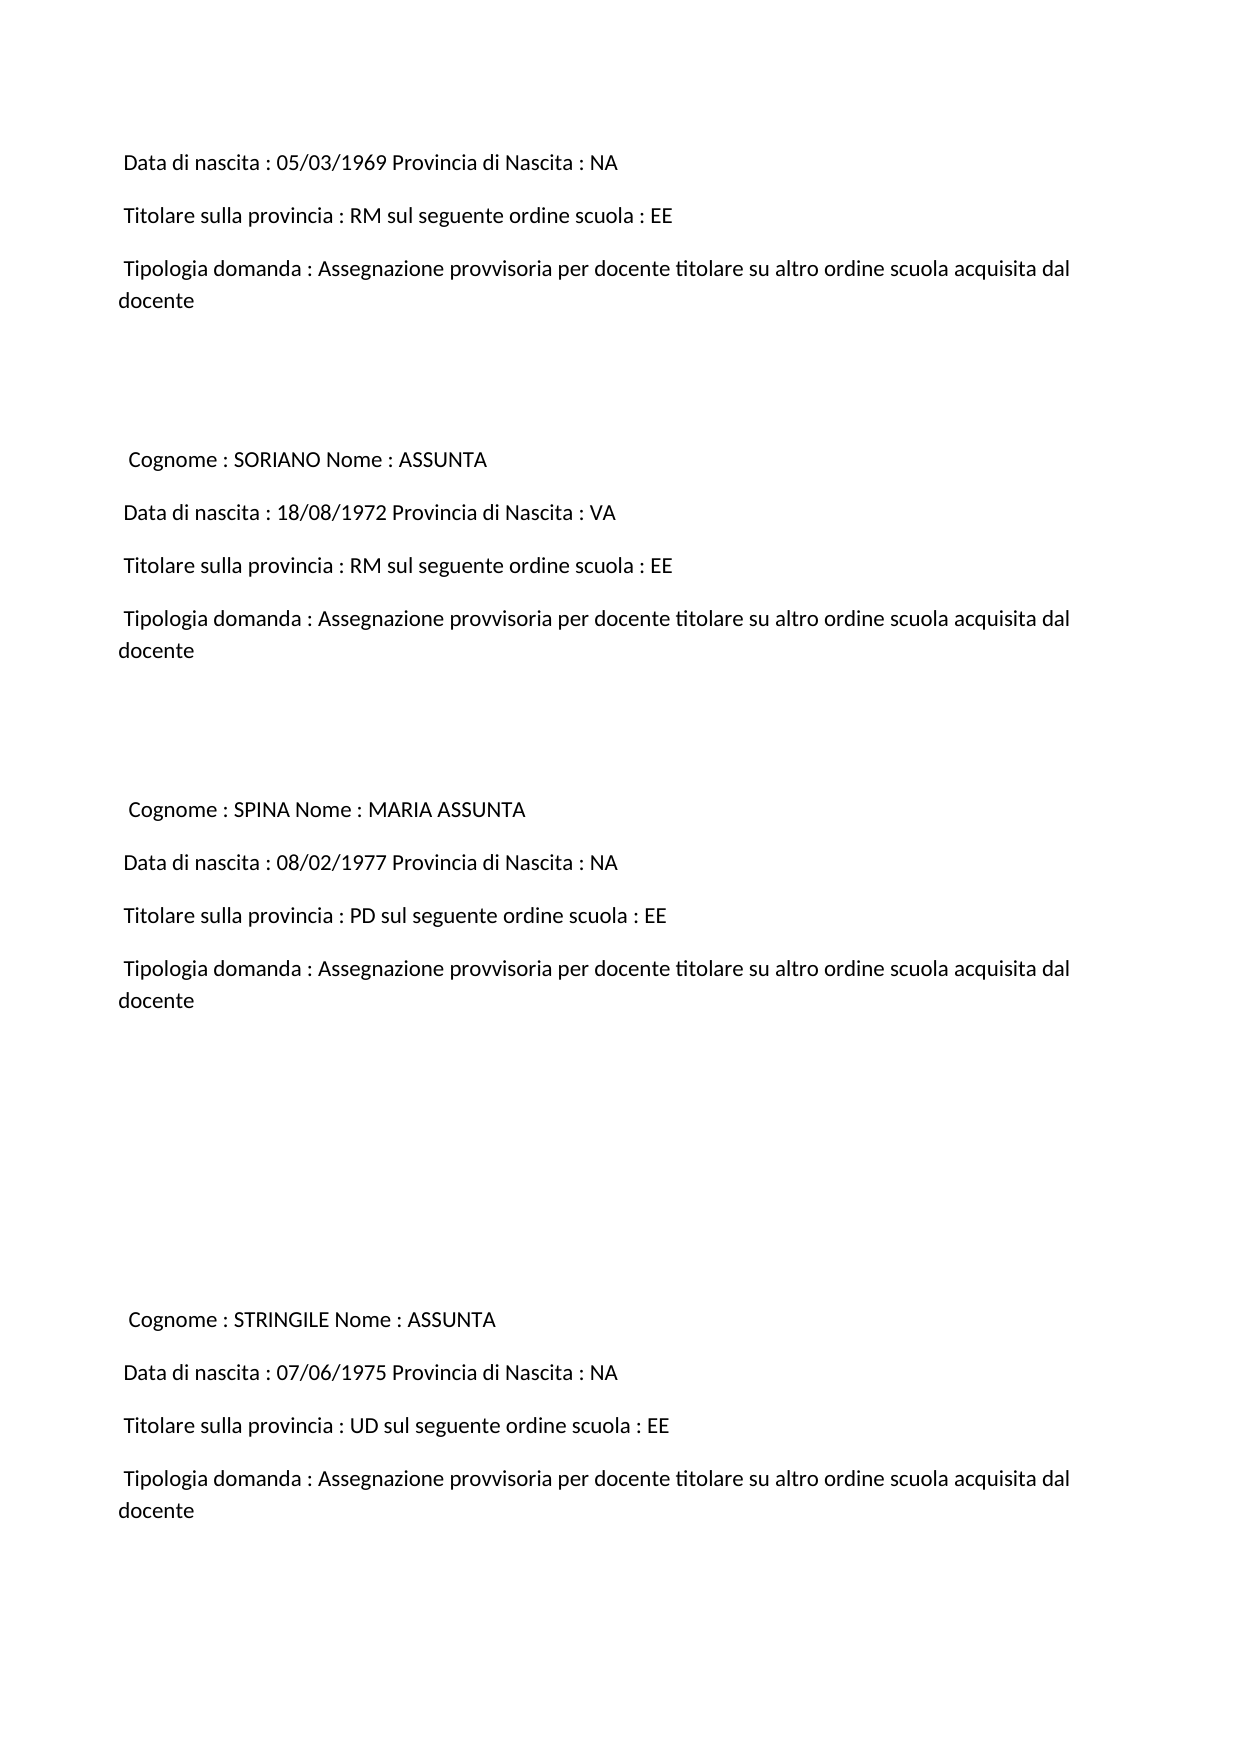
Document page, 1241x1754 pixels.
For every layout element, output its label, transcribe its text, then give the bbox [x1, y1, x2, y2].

text Titolare sulla provincia : RM sul seguente ordine scuola : EE [118, 551, 1122, 579]
text Cognome : SORIANO Nome : ASSUNTA [118, 445, 1122, 473]
text Data di nascita : 08/02/1977 Provincia di Nascita : NA [118, 848, 1122, 876]
text Data di nascita : 07/06/1975 Provincia di Nascita : NA [118, 1358, 1122, 1386]
text Data di nascita : 18/08/1972 Provincia di Nascita : VA [118, 498, 1122, 526]
text Cognome : STRINGILE Nome : ASSUNTA [118, 1305, 1122, 1333]
text Titolare sulla provincia : RM sul seguente ordine scuola : EE [118, 201, 1122, 229]
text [118, 254, 1122, 314]
text Titolare sulla provincia : UD sul seguente ordine scuola : EE [118, 1411, 1122, 1439]
text Data di nascita : 05/03/1969 Provincia di Nascita : NA [118, 148, 1122, 176]
text Cognome : SPINA Nome : MARIA ASSUNTA [118, 795, 1122, 823]
text Tipologia domanda : Assegnazione provvisoria per docente titolare su altro ordine scuola acquisita dal docente [118, 954, 1122, 1014]
text Tipologia domanda : Assegnazione provvisoria per docente titolare su altro ordine scuola acquisita dal docente [118, 604, 1122, 664]
text Titolare sulla provincia : PD sul seguente ordine scuola : EE [118, 901, 1122, 929]
text Tipologia domanda : Assegnazione provvisoria per docente titolare su altro ordine scuola acquisita dal docente [118, 1464, 1122, 1524]
